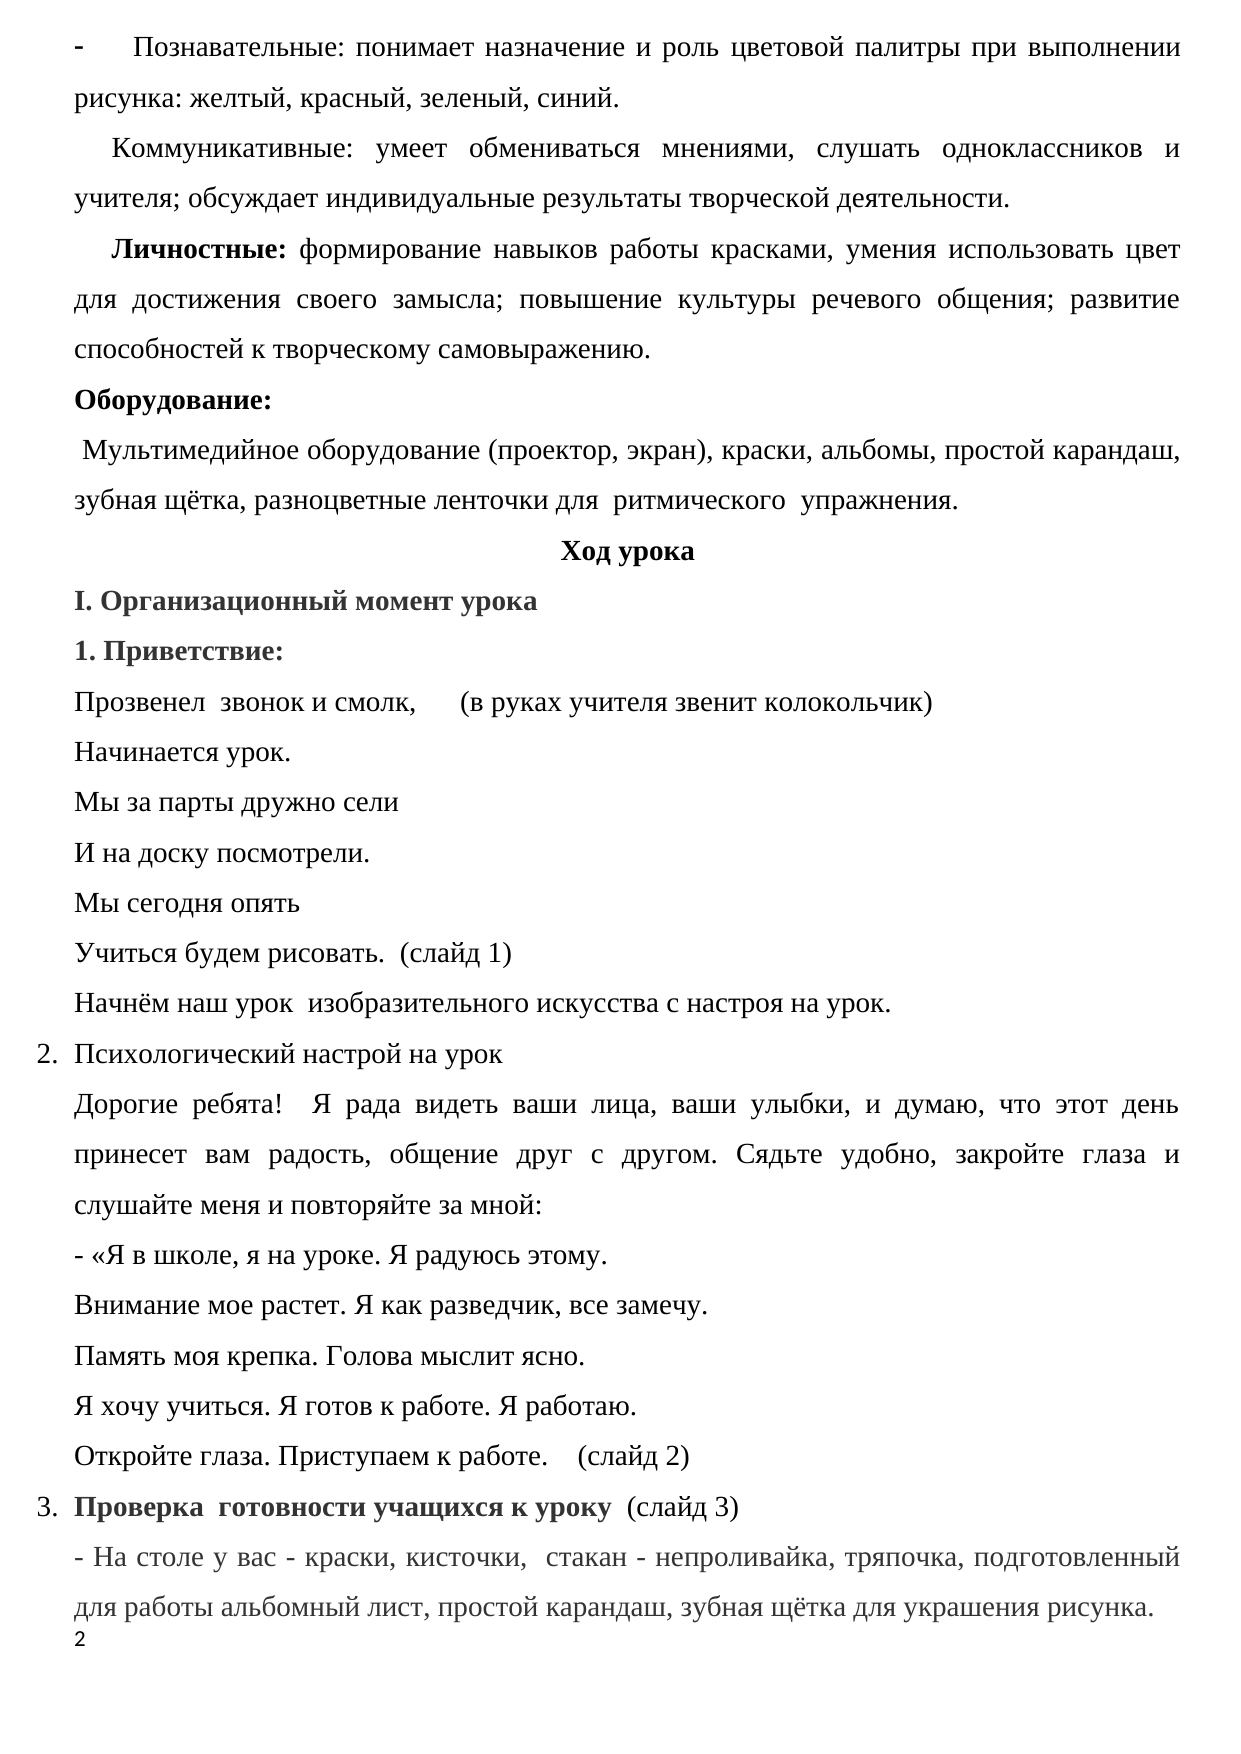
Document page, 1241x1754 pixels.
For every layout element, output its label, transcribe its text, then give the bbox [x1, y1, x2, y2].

list Психологический настрой на урок [36, 1036, 1181, 1069]
text Откройте глаза. Приступаем к работе. (слайд 2) [74, 1438, 1181, 1472]
text Учиться будем рисовать. (слайд 1) [74, 935, 1181, 969]
text Начнём наш урок изобразительного искусства с настроя на урок. [74, 986, 1181, 1019]
text - «Я в школе, я на уроке. Я радуюсь этому. [74, 1237, 1181, 1271]
text I. Организационный момент урока [74, 583, 1181, 617]
text Коммуникативные: умеет обмениваться мнениями, слушать одноклассников и учителя; обсуждает индивидуальные результаты творческой деятельности. [74, 130, 1181, 214]
text - На столе у вас - краски, кисточки, стакан - непроливайка, тряпочка, подготовленный для работы альбомный лист, простой карандаш, зубная щётка для украшения рисунка. [74, 1539, 1181, 1623]
list Проверка готовности учащихся к уроку (слайд 3) [36, 1489, 1181, 1522]
text Оборудование: [74, 382, 1181, 415]
text 1. Приветствие: [74, 633, 1181, 667]
text Я хочу учиться. Я готов к работе. Я работаю. [74, 1388, 1181, 1422]
text Мультимедийное оборудование (проектор, экран), краски, альбомы, простой карандаш, зубная щётка, разноцветные ленточки для ритмического упражнения. [74, 432, 1181, 516]
text Ход урока [74, 533, 1181, 566]
text Начинается урок. [74, 734, 1181, 768]
text И на доску посмотрели. [74, 835, 1181, 868]
list Познавательные: понимает назначение и роль цветовой палитры при выполнении рисунка: желтый, красный, зеленый, синий. [74, 29, 1181, 113]
text Прозвенел звонок и смолк, (в руках учителя звенит колокольчик) [74, 684, 1181, 717]
text Память моя крепка. Голова мыслит ясно. [74, 1338, 1181, 1371]
text Мы за парты дружно сели [74, 784, 1181, 818]
text Личностные: формирование навыков работы красками, умения использовать цвет для достижения своего замысла; повышение культуры речевого общения; развитие способностей к творческому самовыражению. [74, 231, 1181, 365]
text Мы сегодня опять [74, 885, 1181, 918]
text Внимание мое растет. Я как разведчик, все замечу. [74, 1287, 1181, 1321]
text Дорогие ребята! Я рада видеть ваши лица, ваши улыбки, и думаю, что этот день принесет вам радость, общение друг с другом. Сядьте удобно, закройте глаза и слушайте меня и повторяйте за мной: [74, 1086, 1181, 1220]
